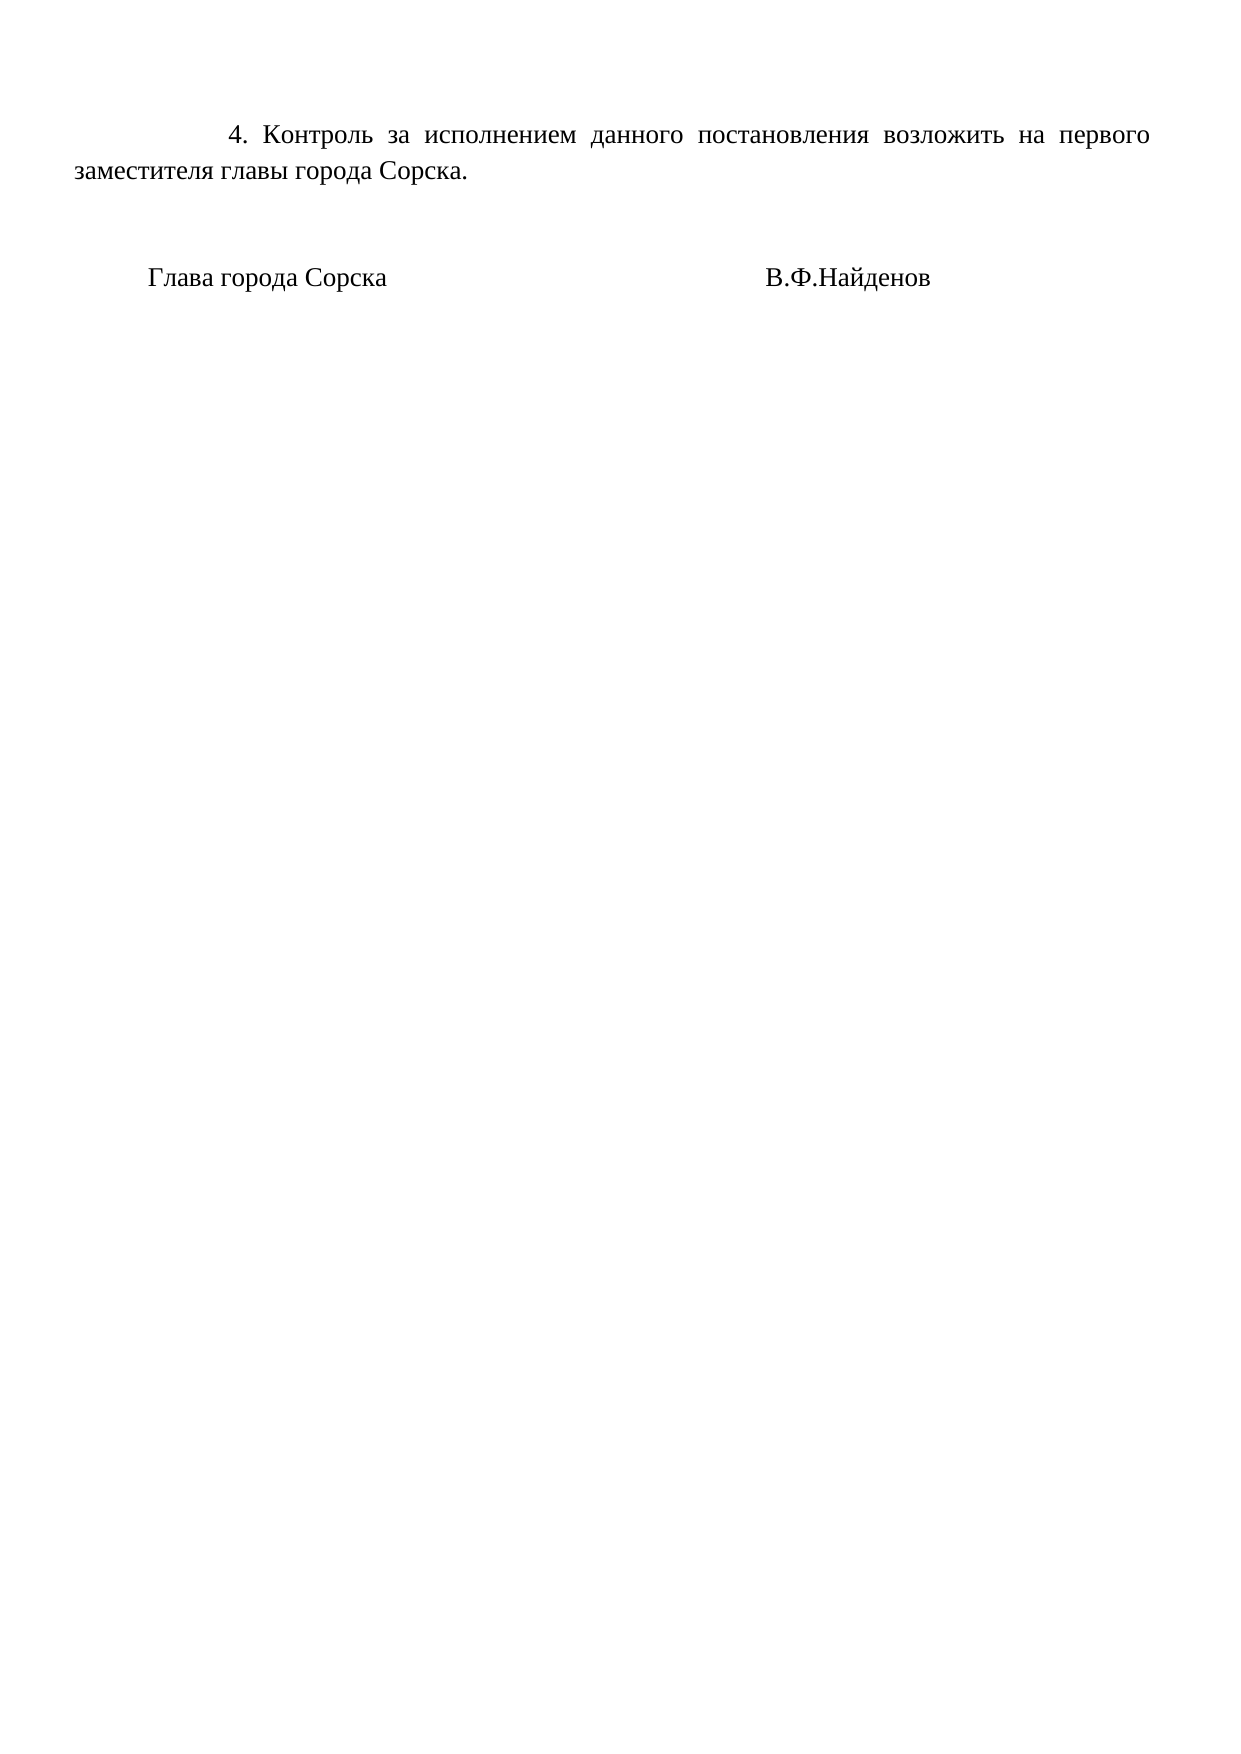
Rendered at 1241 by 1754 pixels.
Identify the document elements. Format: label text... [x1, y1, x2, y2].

text Глава города Сорска В.Ф.Найденов [74, 261, 1152, 292]
text 4. Контроль за исполнением данного постановления возложить на первого заместителя главы города Сорска. [0, 118, 1152, 185]
